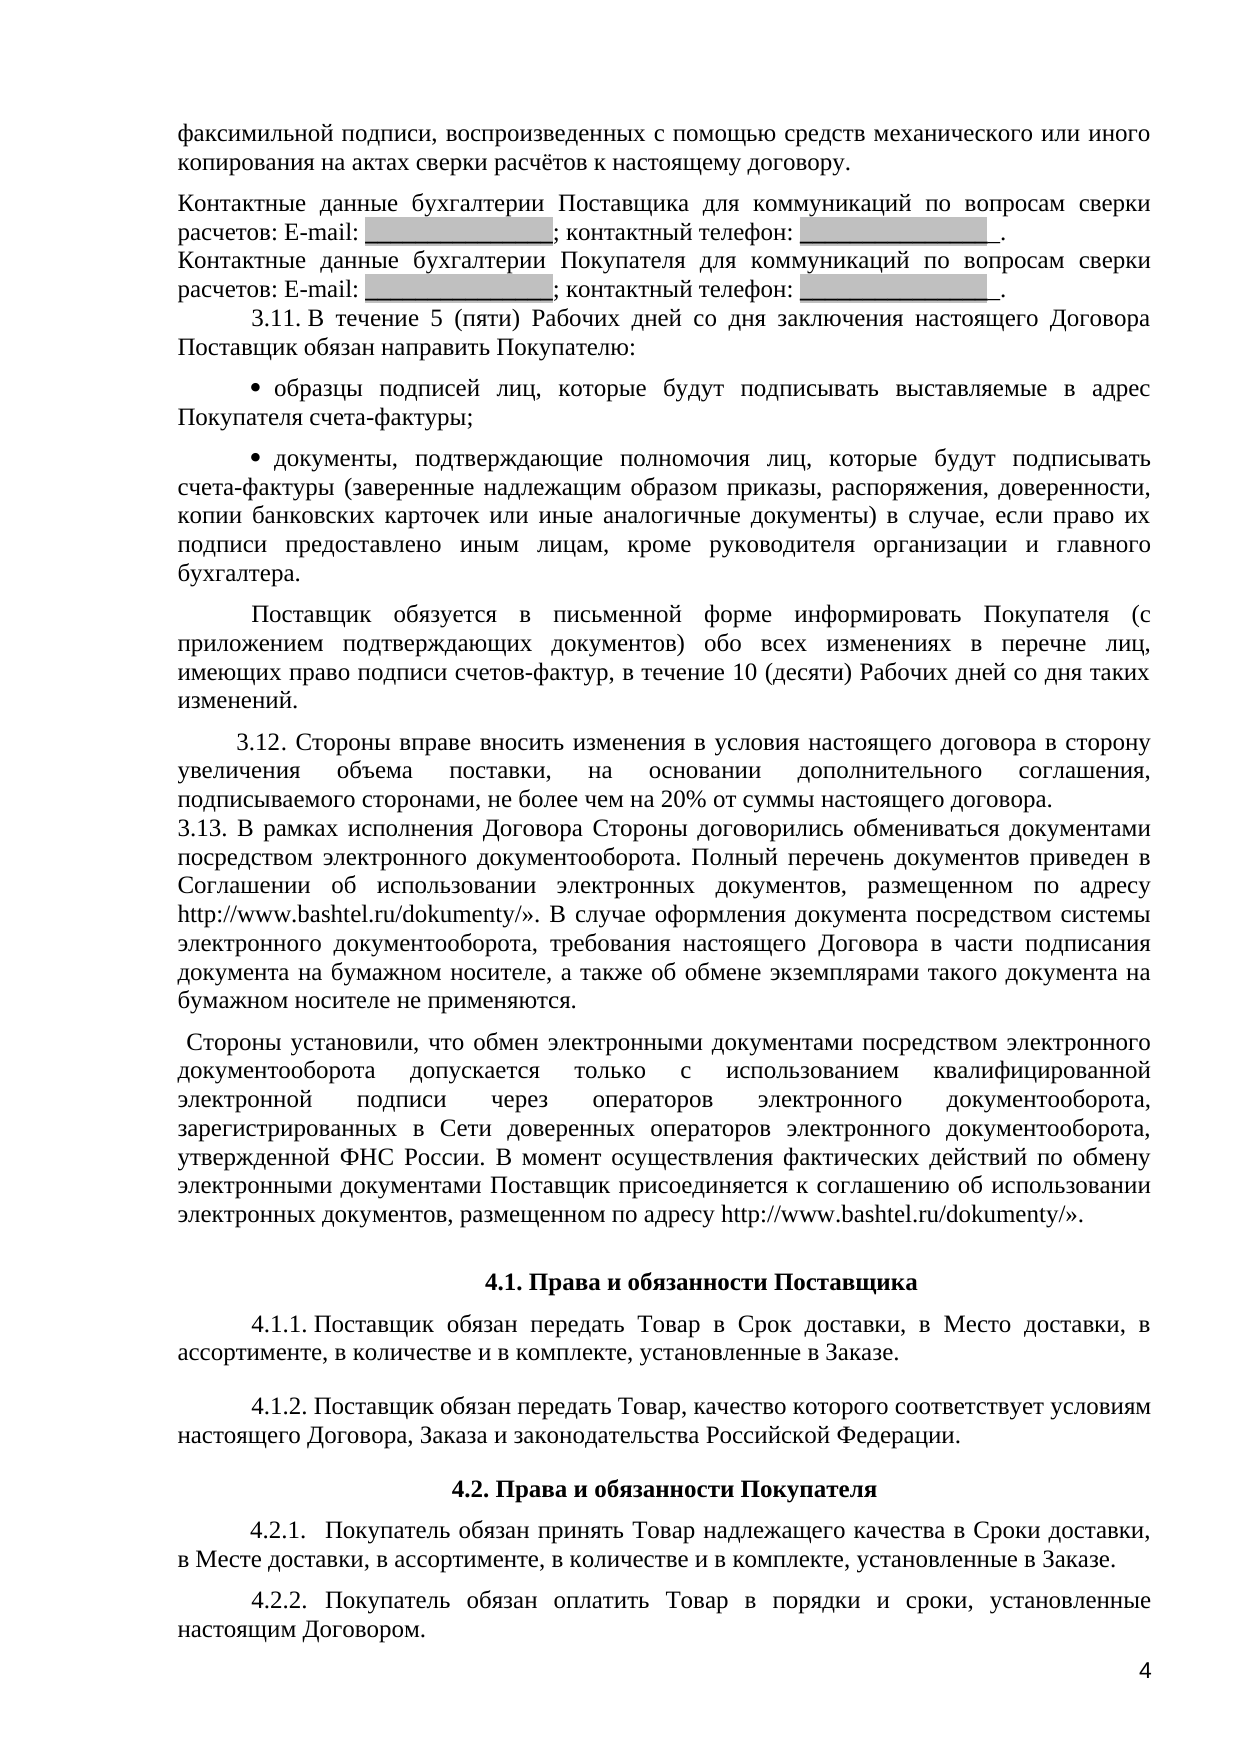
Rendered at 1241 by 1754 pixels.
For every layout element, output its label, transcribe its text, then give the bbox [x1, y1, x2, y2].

list Покупатель обязан оплатить Товар в порядки и сроки, установленные настоящим Договором. [177, 1585, 1152, 1642]
list Покупатель обязан принять Товар надлежащего качества в Сроки доставки, в Месте доставки, в ассортименте, в количестве и в комплекте, установленные в Заказе. [177, 1515, 1152, 1572]
text 3.13. В рамках исполнения Договора Стороны договорились обмениваться документами посредством электронного документооборота. Полный перечень документов приведен в Соглашении об использовании электронных документов, размещенном по адресу http://www.bashtel.ru/dokumenty/». В случае оформления документа посредством системы электронного документооборота, требования настоящего Договора в части подписания документа на бумажном носителе, а также об обмене экземплярами такого документа на бумажном носителе не применяются. [177, 813, 1152, 1014]
text 4.2. Права и обязанности Покупателя [177, 1474, 1152, 1502]
text Поставщик обязуется в письменной форме информировать Покупателя (с приложением подтверждающих документов) обо всех изменениях в перечне лиц, имеющих право подписи счетов-фактур, в течение 10 (десяти) Рабочих дней со дня таких изменений. [177, 599, 1152, 714]
text Контактные данные бухгалтерии Покупателя для коммуникаций по вопросам сверки расчетов: E-mail: _______________; контактный телефон: ________________. [177, 246, 1152, 303]
text 4.1. Права и обязанности Поставщика [177, 1267, 1152, 1296]
list образцы подписей лиц, которые будут подписывать выставляемые в адрес Покупателя счета-фактуры; [177, 373, 1152, 431]
list Поставщик обязан передать Товар, качество которого соответствует условиям настоящего Договора, Заказа и законодательства Российской Федерации. [177, 1391, 1152, 1449]
text Стороны установили, что обмен электронными документами посредством электронного документооборота допускается только с использованием квалифицированной электронной подписи через операторов электронного документооборота, зарегистрированных в Сети доверенных операторов электронного документооборота, утвержденной ФНС России. В момент осуществления фактических действий по обмену электронными документами Поставщик присоединяется к соглашению об использовании электронных документов, размещенном по адресу http://www.bashtel.ru/dokumenty/». [177, 1027, 1152, 1228]
list документы, подтверждающие полномочия лиц, которые будут подписывать счета-фактуры (заверенные надлежащим образом приказы, распоряжения, доверенности, копии банковских карточек или иные аналогичные документы) в случае, если право их подписи предоставлено иным лицам, кроме руководителя организации и главного бухгалтера. [177, 443, 1152, 587]
text Контактные данные бухгалтерии Поставщика для коммуникаций по вопросам сверки расчетов: E-mail: _______________; контактный телефон: ________________. [177, 188, 1152, 246]
list В течение 5 (пяти) Рабочих дней со дня заключения настоящего Договора Поставщик обязан направить Покупателю: [177, 303, 1152, 361]
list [177, 118, 1152, 176]
list . Стороны вправе вносить изменения в условия настоящего договора в сторону увеличения объема поставки, на основании дополнительного соглашения, подписываемого сторонами, не более чем на 20% от суммы настоящего договора. [177, 727, 1152, 813]
list Поставщик обязан передать Товар в Срок доставки, в Место доставки, в ассортименте, в количестве и в комплекте, установленные в Заказе. [177, 1309, 1152, 1366]
